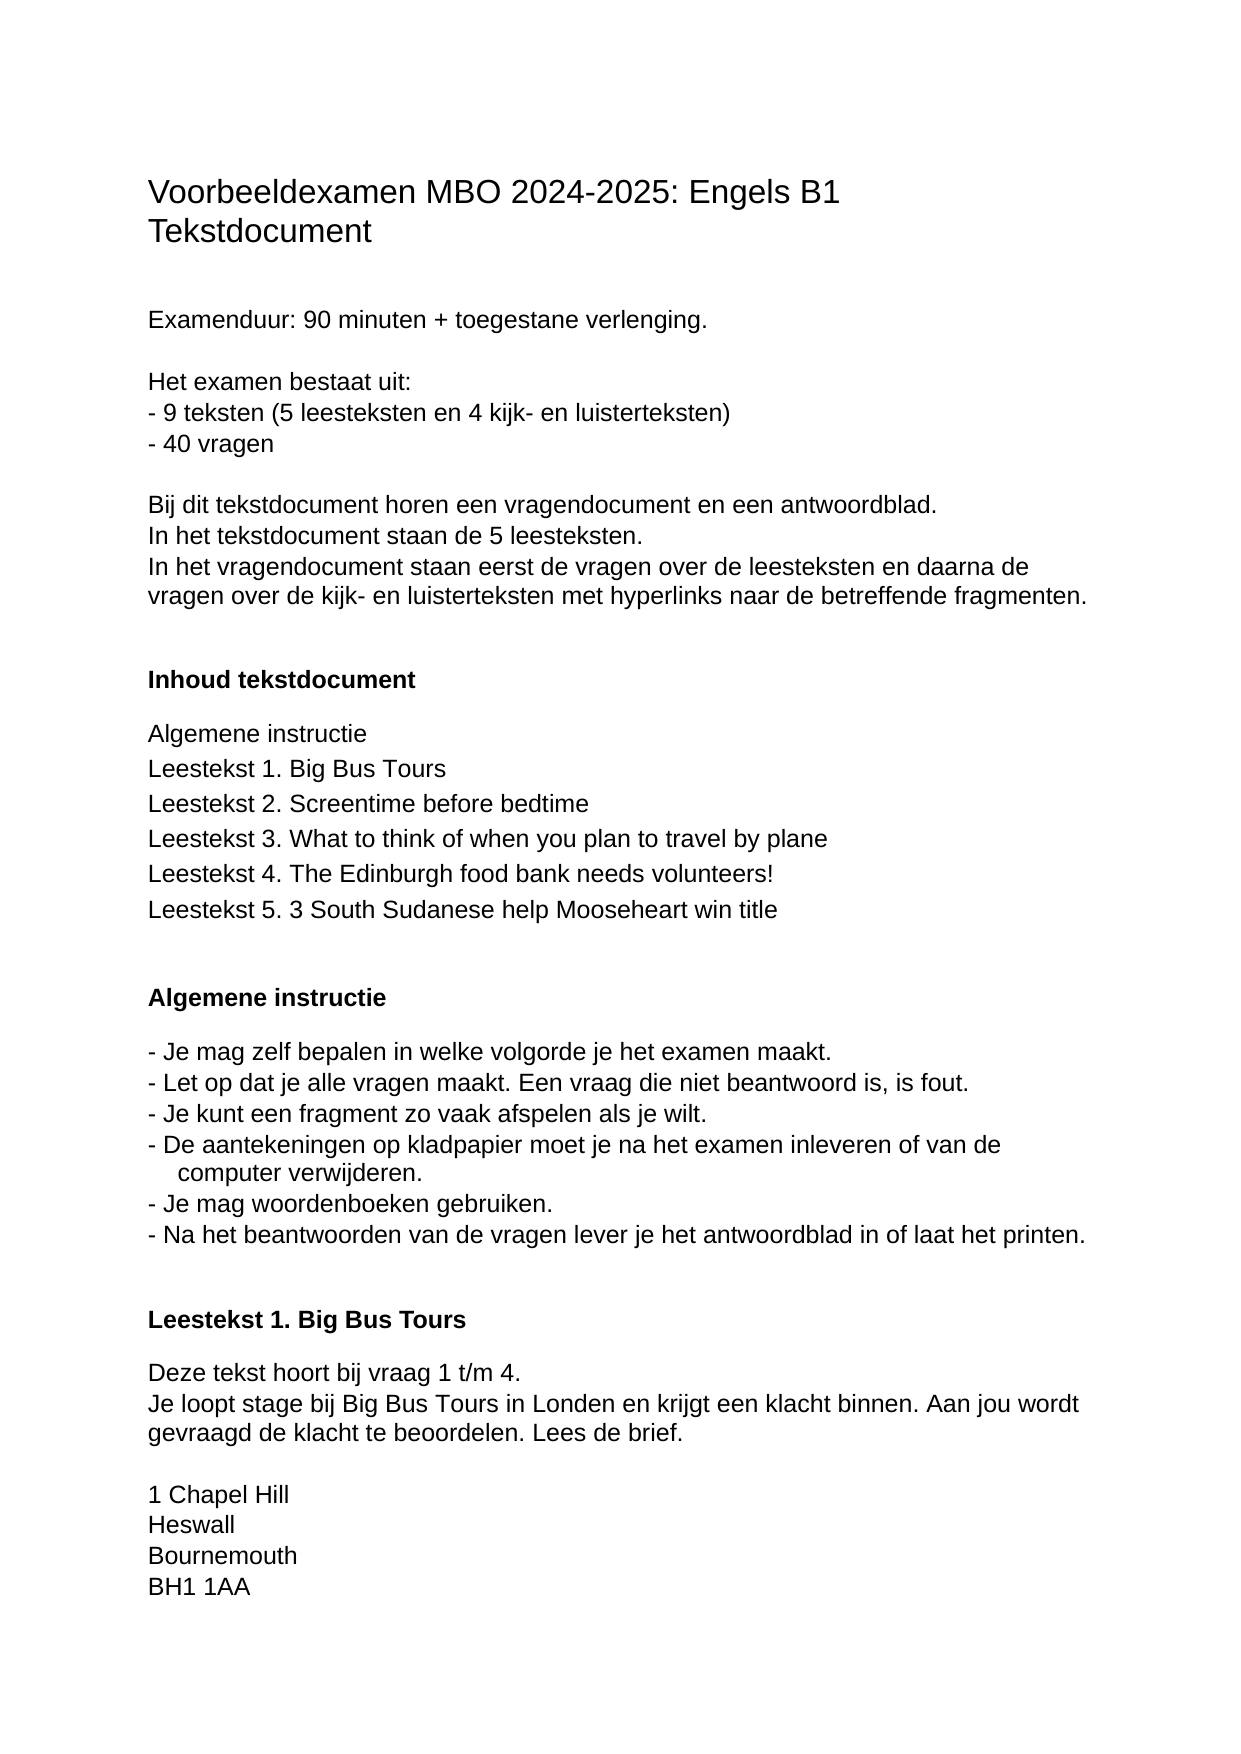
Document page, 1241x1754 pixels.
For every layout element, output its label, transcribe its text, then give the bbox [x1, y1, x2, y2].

text - De aantekeningen op kladpapier moet je na het examen inleveren of van de computer verwijderen. [148, 1130, 1093, 1187]
text Leestekst 5. 3 South Sudanese help Mooseheart win title [148, 894, 1093, 923]
text Heswall [148, 1511, 1093, 1539]
text Algemene instructie [148, 719, 1093, 748]
text Leestekst 2. Screentime before bedtime [148, 789, 1093, 818]
text Je loopt stage bij Big Bus Tours in Londen en krijgt een klacht binnen. Aan jou wordt gevraagd de klacht te beoordelen. Lees de brief. [148, 1389, 1093, 1447]
text 1 Chapel Hill [148, 1480, 1093, 1508]
text Leestekst 1. Big Bus Tours [148, 754, 1093, 783]
text Leestekst 4. The Edinburgh food bank needs volunteers! [148, 859, 1093, 888]
text - 40 vragen [148, 429, 1093, 457]
subtitle Inhoud tekstdocument [148, 665, 1093, 694]
text - Je mag woordenboeken gebruiken. [148, 1189, 1093, 1218]
subtitle Leestekst 1. Big Bus Tours [148, 1305, 1093, 1333]
title Voorbeeldexamen MBO 2024-2025: Engels B1 Tekstdocument [148, 173, 1093, 249]
text Examenduur: 90 minuten + toegestane verlenging. [148, 305, 1093, 334]
text - Let op dat je alle vragen maakt. Een vraag die niet beantwoord is, is fout. [148, 1068, 1093, 1097]
text In het tekstdocument staan de 5 leesteksten. [148, 521, 1093, 550]
text Bij dit tekstdocument horen een vragendocument en een antwoordblad. [148, 490, 1093, 519]
text - Je mag zelf bepalen in welke volgorde je het examen maakt. [148, 1037, 1093, 1066]
text Deze tekst hoort bij vraag 1 t/m 4. [148, 1358, 1093, 1387]
text - Na het beantwoorden van de vragen lever je het antwoordblad in of laat het printen. [148, 1220, 1093, 1249]
text In het vragendocument staan eerst de vragen over de leesteksten en daarna de vragen over de kijk- en luisterteksten met hyperlinks naar de betreffende fragmenten. [148, 552, 1093, 609]
text - Je kunt een fragment zo vaak afspelen als je wilt. [148, 1099, 1093, 1128]
text BH1 1AA [148, 1572, 1093, 1601]
text Het examen bestaat uit: [148, 367, 1093, 396]
text Leestekst 3. What to think of when you plan to travel by plane [148, 824, 1093, 853]
text - 9 teksten (5 leesteksten en 4 kijk- en luisterteksten) [148, 398, 1093, 427]
subtitle Algemene instructie [148, 983, 1093, 1012]
text Bournemouth [148, 1541, 1093, 1570]
